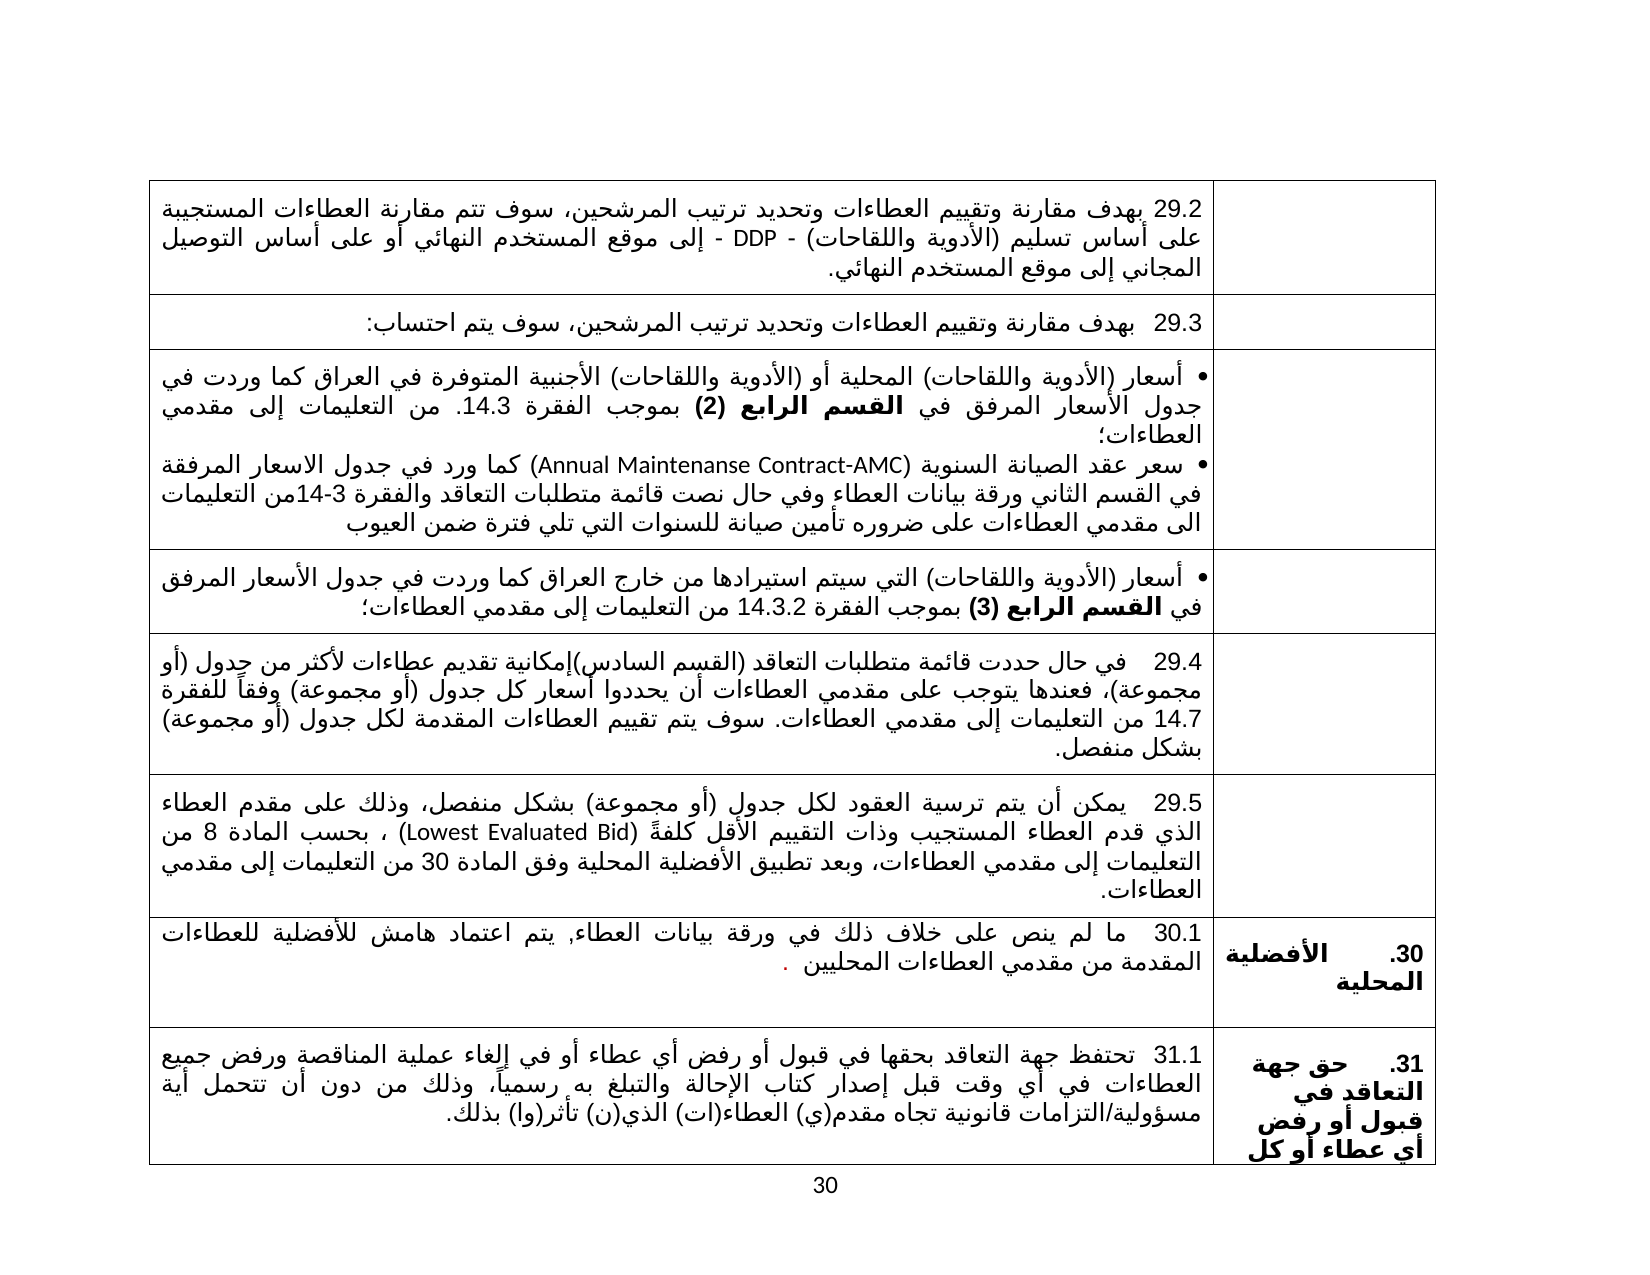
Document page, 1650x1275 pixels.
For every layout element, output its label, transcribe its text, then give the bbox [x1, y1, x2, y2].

table_cell 29.2 بهدف مقارنة وتقييم العطاءات وتحديد ترتيب المرشحين، سوف تتم مقارنة العطاءات المستجيبة على أساس تسليم (الأدوية واللقاحات) - DDP - إلى موقع المستخدم النهائي أو على أساس التوصيل المجاني إلى موقع المستخدم النهائي. [150, 181, 1213, 294]
table_cell 30. الأفضلية المحلية [1214, 918, 1435, 1027]
table_cell [1214, 550, 1435, 633]
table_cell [150, 1028, 1213, 1163]
table_cell 30.1 ما لم ينص على خلاف ذلك في ورقة بيانات العطاء, يتم اعتماد هامش للأفضلية للعطاءات المقدمة من مقدمي العطاءات المحليين . [150, 918, 1213, 1027]
table_cell [1214, 775, 1435, 917]
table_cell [1214, 1028, 1435, 1163]
table_cell [1214, 295, 1435, 349]
table_cell 29.5 يمكن أن يتم ترسية العقود لكل جدول (أو مجموعة) بشكل منفصل، وذلك على مقدم العطاء الذي قدم العطاء المستجيب وذات التقييم الأقل كلفةً (Lowest Evaluated Bid) ، بحسب المادة 8 من التعليمات إلى مقدمي العطاءات، وبعد تطبيق الأفضلية المحلية وفق المادة 30 من التعليمات إلى مقدمي العطاءات. [150, 775, 1213, 917]
table_cell 29.3 بهدف مقارنة وتقييم العطاءات وتحديد ترتيب المرشحين، سوف يتم احتساب: [150, 295, 1213, 349]
table_cell [1214, 350, 1435, 549]
table_cell 29.4 في حال حددت قائمة متطلبات التعاقد (القسم السادس)إمكانية تقديم عطاءات لأكثر من جدول (أو مجموعة)، فعندها يتوجب على مقدمي العطاءات أن يحددوا أسعار كل جدول (أو مجموعة) وفقاً للفقرة 14.7 من التعليمات إلى مقدمي العطاءات. سوف يتم تقييم العطاءات المقدمة لكل جدول (أو مجموعة) بشكل منفصل. [150, 634, 1213, 774]
table_cell [1214, 634, 1435, 774]
table_cell [1214, 181, 1435, 294]
table_cell أسعار (الأدوية واللقاحات) المحلية أو (الأدوية واللقاحات) الأجنبية المتوفرة في العراق كما وردت في جدول الأسعار المرفق في القسم الرابع (2) بموجب الفقرة 14.3. من التعليمات إلى مقدمي العطاءات؛ سعر عقد الصيانة السنوية (Annual Maintenanse Contract-AMC) كما ورد في جدول الاسعار المرفقة في القسم الثاني ورقة بيانات العطاء وفي حال نصت قائمة متطلبات التعاقد والفقرة 3-14من التعليمات الى مقدمي العطاءات على ضروره تأمين صيانة للسنوات التي تلي فترة ضمن العيوب [150, 350, 1213, 549]
table_cell أسعار (الأدوية واللقاحات) التي سيتم استيرادها من خارج العراق كما وردت في جدول الأسعار المرفق في القسم الرابع (3) بموجب الفقرة 14.3.2 من التعليمات إلى مقدمي العطاءات؛ [150, 550, 1213, 633]
